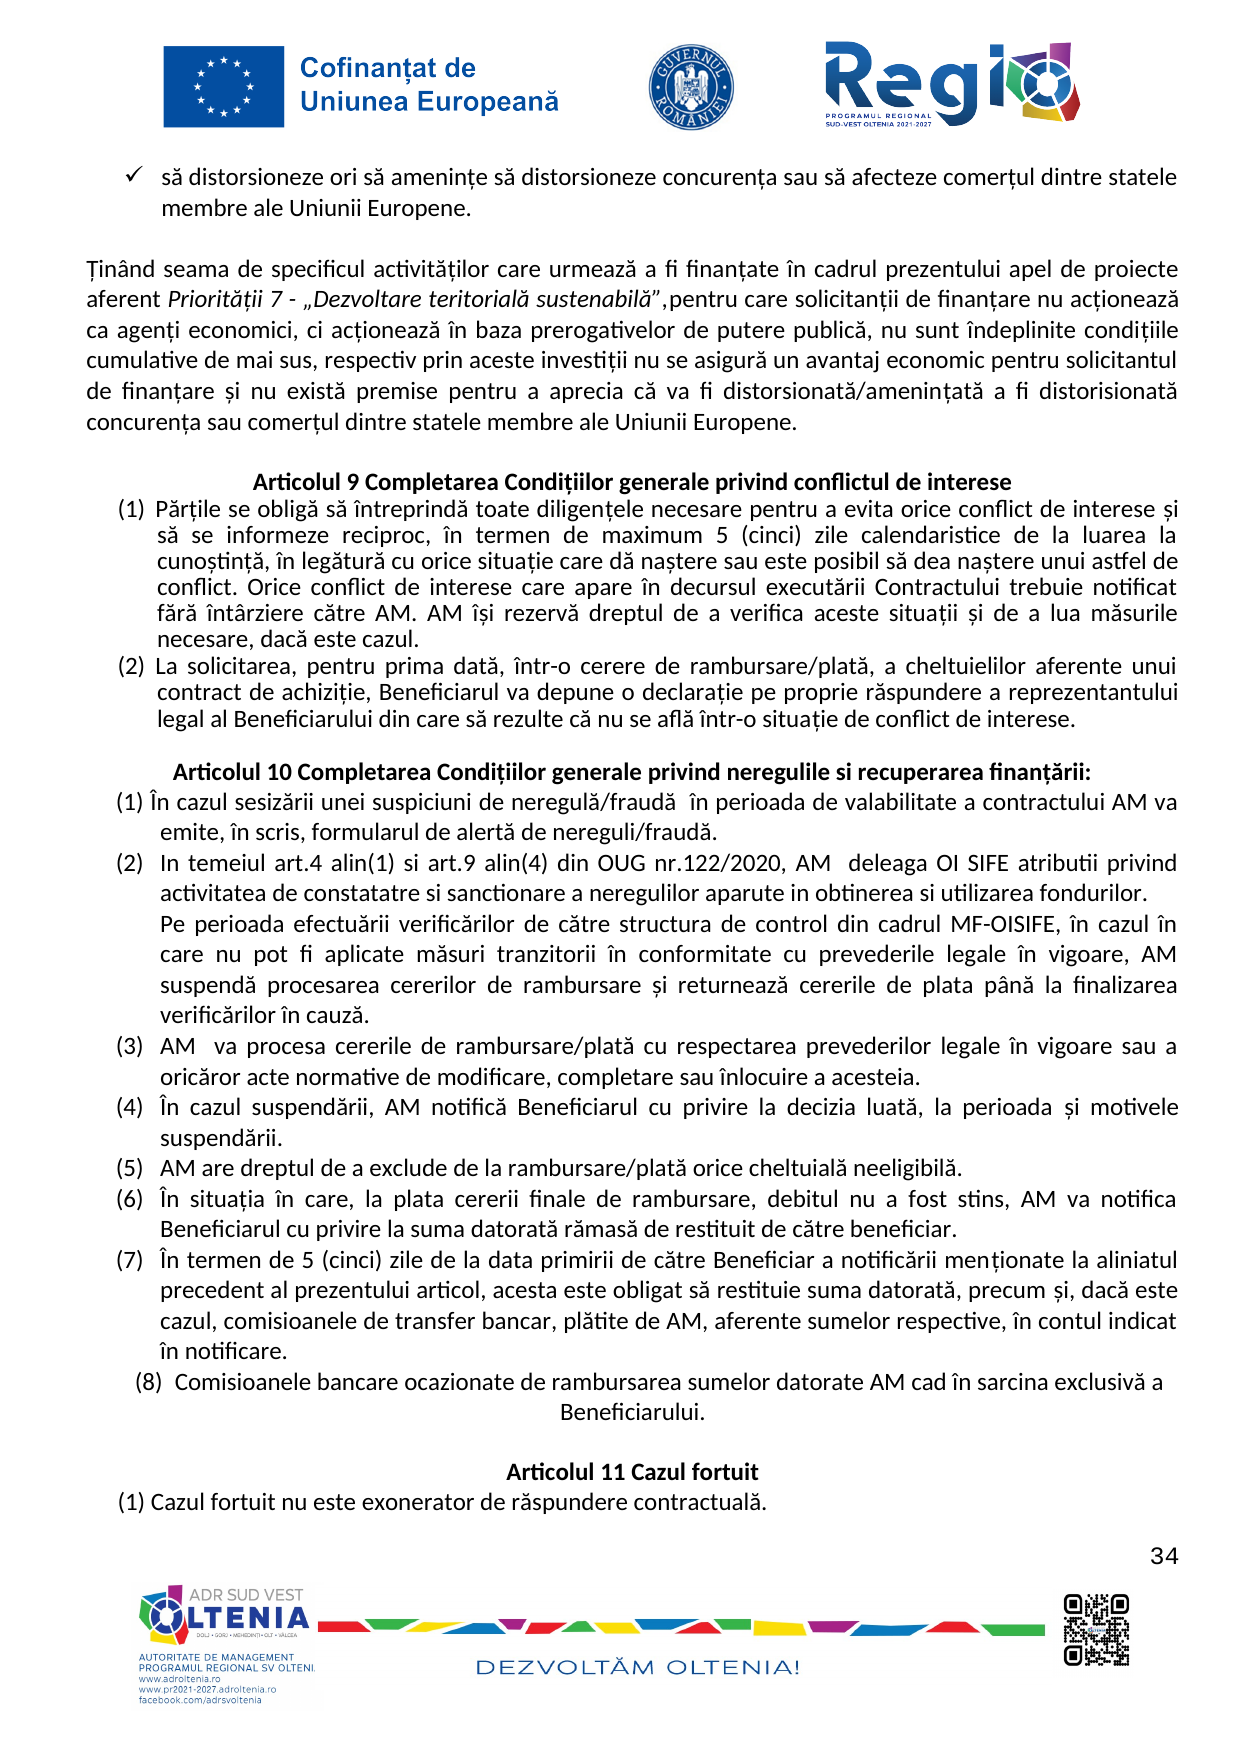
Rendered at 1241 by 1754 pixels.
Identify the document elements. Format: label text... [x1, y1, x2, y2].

list să distorsioneze ori să amenințe să distorsioneze concurența sau să afecteze comerțul dintre statele membre ale Uniunii Europene. [123, 161, 1179, 222]
picture [131, 1582, 1134, 1711]
text (3) AM va procesa cererile de rambursare/plată cu respectarea prevederilor legale în vigoare sau a oricăror acte normative de modificare, completare sau înlocuire a acesteia. [116, 1030, 1179, 1091]
text Articolul 11 Cazul fortuit [86, 1456, 1179, 1486]
list Părţile se obligă să întreprindă toate diligenţele necesare pentru a evita orice conflict de interese şi să se informeze reciproc, în termen de maximum 5 (cinci) zile calendaristice de la luarea la cunoştinţă, în legătură cu orice situaţie care dă naştere sau este posibil să dea naştere unui astfel de conflict. Orice conflict de interese care apare în decursul executării Contractului trebuie notificat fără întârziere către AM. AM îşi rezervă dreptul de a verifica aceste situaţii şi de a lua măsurile necesare, dacă este cazul. [117, 497, 1179, 653]
picture [158, 42, 561, 131]
text (1) În cazul sesizării unei suspiciuni de neregulă/fraudă în perioada de valabilitate a contractului AM va emite, în scris, formularul de alertă de nereguli/fraudă. [116, 786, 1179, 847]
text (8) Comisioanele bancare ocazionate de rambursarea sumelor datorate AM cad în sarcina exclusivă a Beneficiarului. [86, 1366, 1179, 1426]
text Ţinând seama de specificul activităţilor care urmează a fi finanţate în cadrul prezentului apel de proiecte aferent Priorității 7 - „Dezvoltare teritorială sustenabilă”,pentru care solicitanţii de finanţare nu acţionează ca agenţi economici, ci acţionează în baza prerogativelor de putere publică, nu sunt îndeplinite condiţiile cumulative de mai sus, respectiv prin aceste investiţii nu se asigură un avantaj economic pentru solicitantul de finanţare și nu există premise pentru a aprecia că va fi distorsionată/ameninţată a fi distorisionată concurenţa sau comerțul dintre statele membre ale Uniunii Europene. [86, 253, 1179, 436]
text Articolul 10 Completarea Condiţiilor generale privind neregulile si recuperarea finanţării: [86, 756, 1179, 786]
text (5) AM are dreptul de a exclude de la rambursare/plată orice cheltuială neeligibilă. [116, 1152, 1179, 1183]
list La solicitarea, pentru prima dată, într-o cerere de rambursare/plată, a cheltuielilor aferente unui contract de achiziţie, Beneficiarul va depune o declaraţie pe proprie răspundere a reprezentantului legal al Beneficiarului din care să rezulte că nu se află într-o situaţie de conflict de interese. [117, 653, 1179, 732]
picture [645, 42, 739, 132]
picture [823, 40, 1082, 129]
text Pe perioada efectuării verificărilor de către structura de control din cadrul MF-OISIFE, în cazul în care nu pot fi aplicate măsuri tranzitorii în conformitate cu prevederile legale în vigoare, AM suspendă procesarea cererilor de rambursare și returnează cererile de plata până la finalizarea verificărilor în cauză. [160, 908, 1179, 1030]
text (7) În termen de 5 (cinci) zile de la data primirii de către Beneficiar a notificării menţionate la aliniatul precedent al prezentului articol, acesta este obligat să restituie suma datorată, precum şi, dacă este cazul, comisioanele de transfer bancar, plătite de AM, aferente sumelor respective, în contul indicat în notificare. [116, 1244, 1179, 1366]
text (2) In temeiul art.4 alin(1) si art.9 alin(4) din OUG nr.122/2020, AM deleaga OI SIFE atributii privind activitatea de constatatre si sanctionare a neregulilor aparute in obtinerea si utilizarea fondurilor. [116, 847, 1179, 908]
text (1) Cazul fortuit nu este exonerator de răspundere contractuală. [117, 1486, 1179, 1516]
text (4) În cazul suspendării, AM notifică Beneficiarul cu privire la decizia luată, la perioada şi motivele suspendării. [116, 1091, 1179, 1152]
text (6) În situaţia în care, la plata cererii finale de rambursare, debitul nu a fost stins, AM va notifica Beneficiarul cu privire la suma datorată rămasă de restituit de către beneficiar. [116, 1183, 1179, 1244]
text Articolul 9 Completarea Condiţiilor generale privind conflictul de interese [86, 467, 1179, 497]
